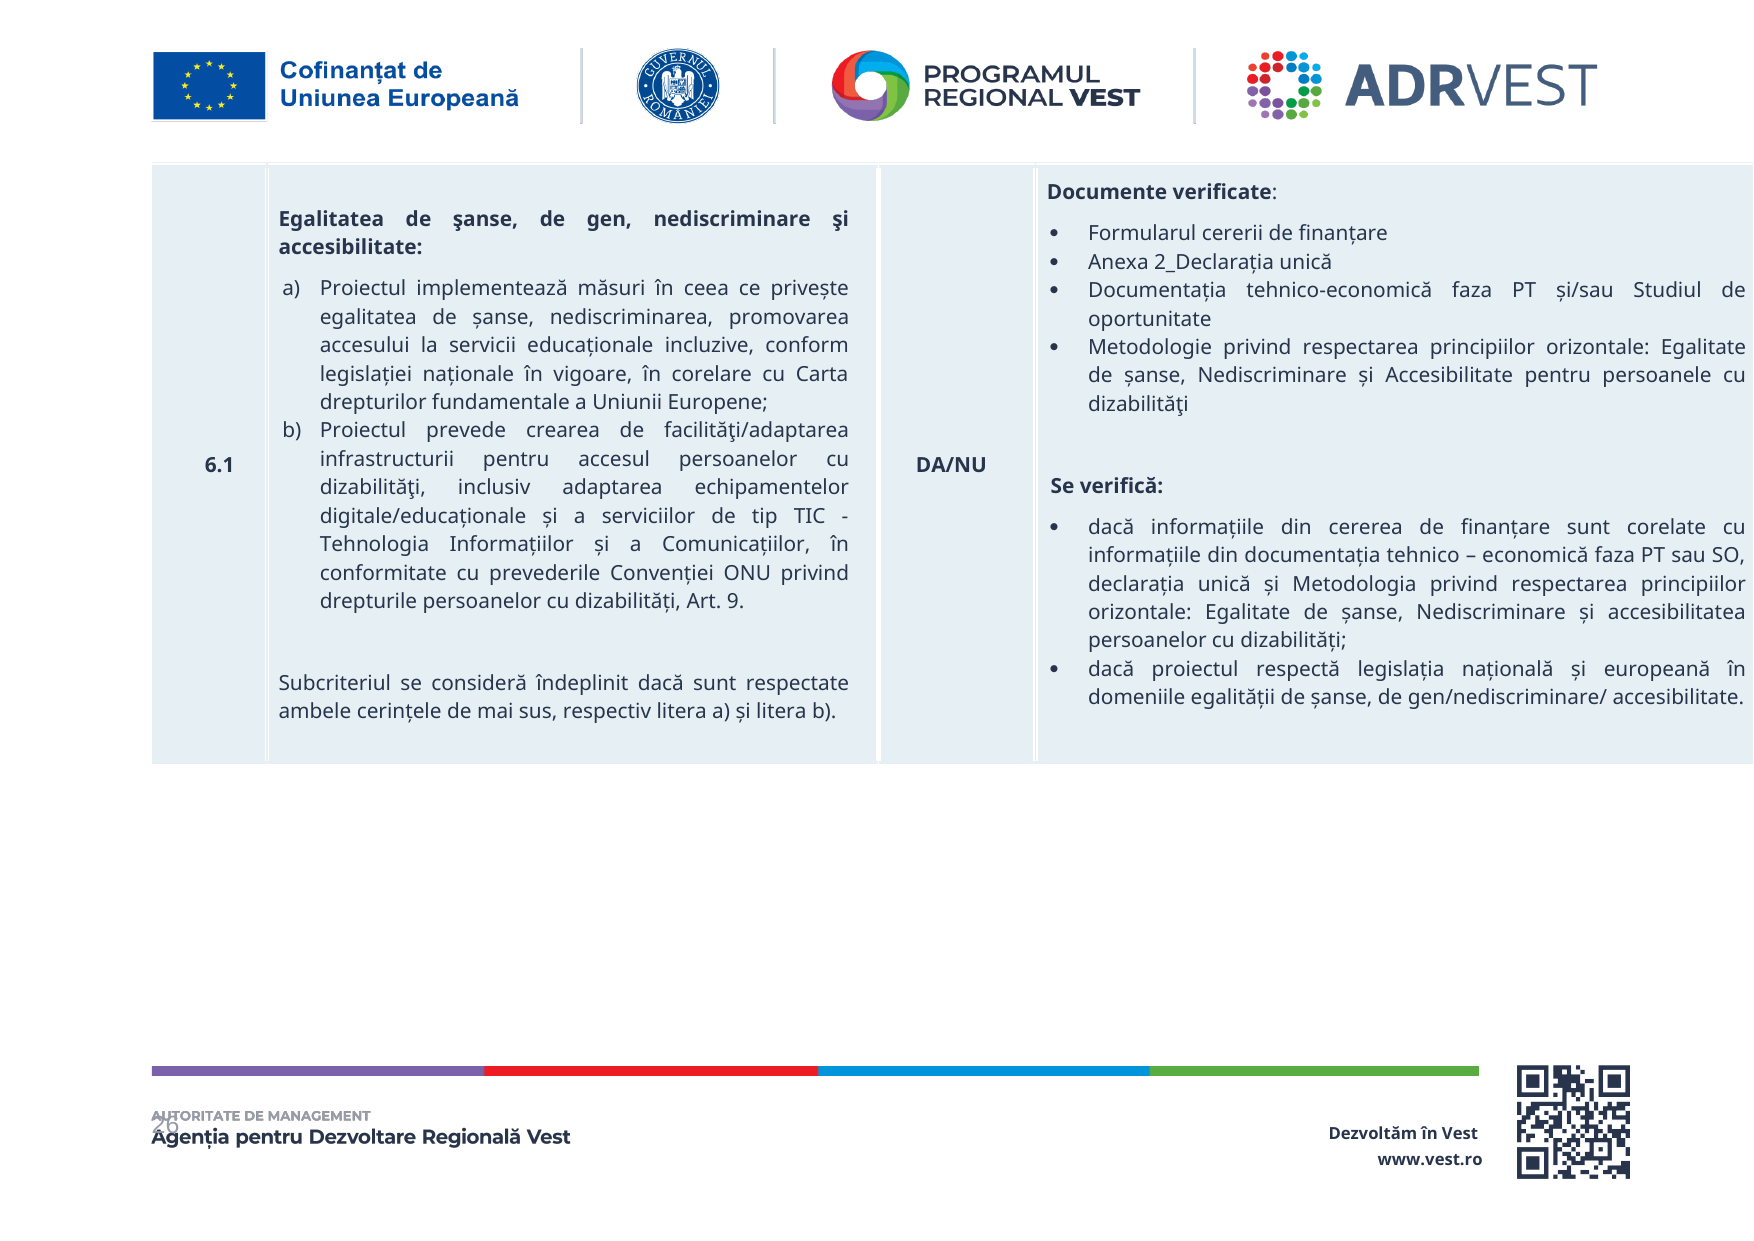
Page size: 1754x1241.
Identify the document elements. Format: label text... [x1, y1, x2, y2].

table_cell 6.1 [152, 162, 267, 764]
picture [1508, 1057, 1639, 1188]
table_cell Egalitatea de şanse, de gen, nediscriminare şi accesibilitate: Proiectul implementează măsuri în ceea ce privește egalitatea de șanse, nediscriminarea, promovarea accesului la servicii educaționale incluzive, conform legislației naționale în vigoare, în corelare cu Carta drepturilor fundamentale a Uniunii Europene; Proiectul prevede crearea de facilităţi/adaptarea infrastructurii pentru accesul persoanelor cu dizabilităţi, inclusiv adaptarea echipamentelor digitale/educaționale și a serviciilor de tip TIC - Tehnologia Informațiilor și a Comunicațiilor, în conformitate cu prevederile Convenției ONU privind drepturile persoanelor cu dizabilități, Art. 9. Subcriteriul se consideră îndeplinit dacă sunt respectate ambele cerințele de mai sus, respectiv litera a) și litera b). [267, 164, 878, 764]
table_cell DA/NU [879, 165, 1035, 764]
table_cell Documente verificate: Formularul cererii de finanțare Anexa 2_Declarația unică Documentația tehnico-economică faza PT și/sau Studiul de oportunitate Metodologie privind respectarea principiilor orizontale: Egalitate de șanse, Nediscriminare și Accesibilitate pentru persoanele cu dizabilităţi Se verifică: dacă informațiile din cererea de finanțare sunt corelate cu informațiile din documentația tehnico – economică faza PT sau SO, declarația unică și Metodologia privind respectarea principiilor orizontale: Egalitate de șanse, Nediscriminare și accesibilitatea persoanelor cu dizabilități; dacă proiectul respectă legislația națională și europeană în domeniile egalității de șanse, de gen/nediscriminare/ accesibilitate. [1035, 162, 1753, 764]
picture [151, 47, 1598, 124]
